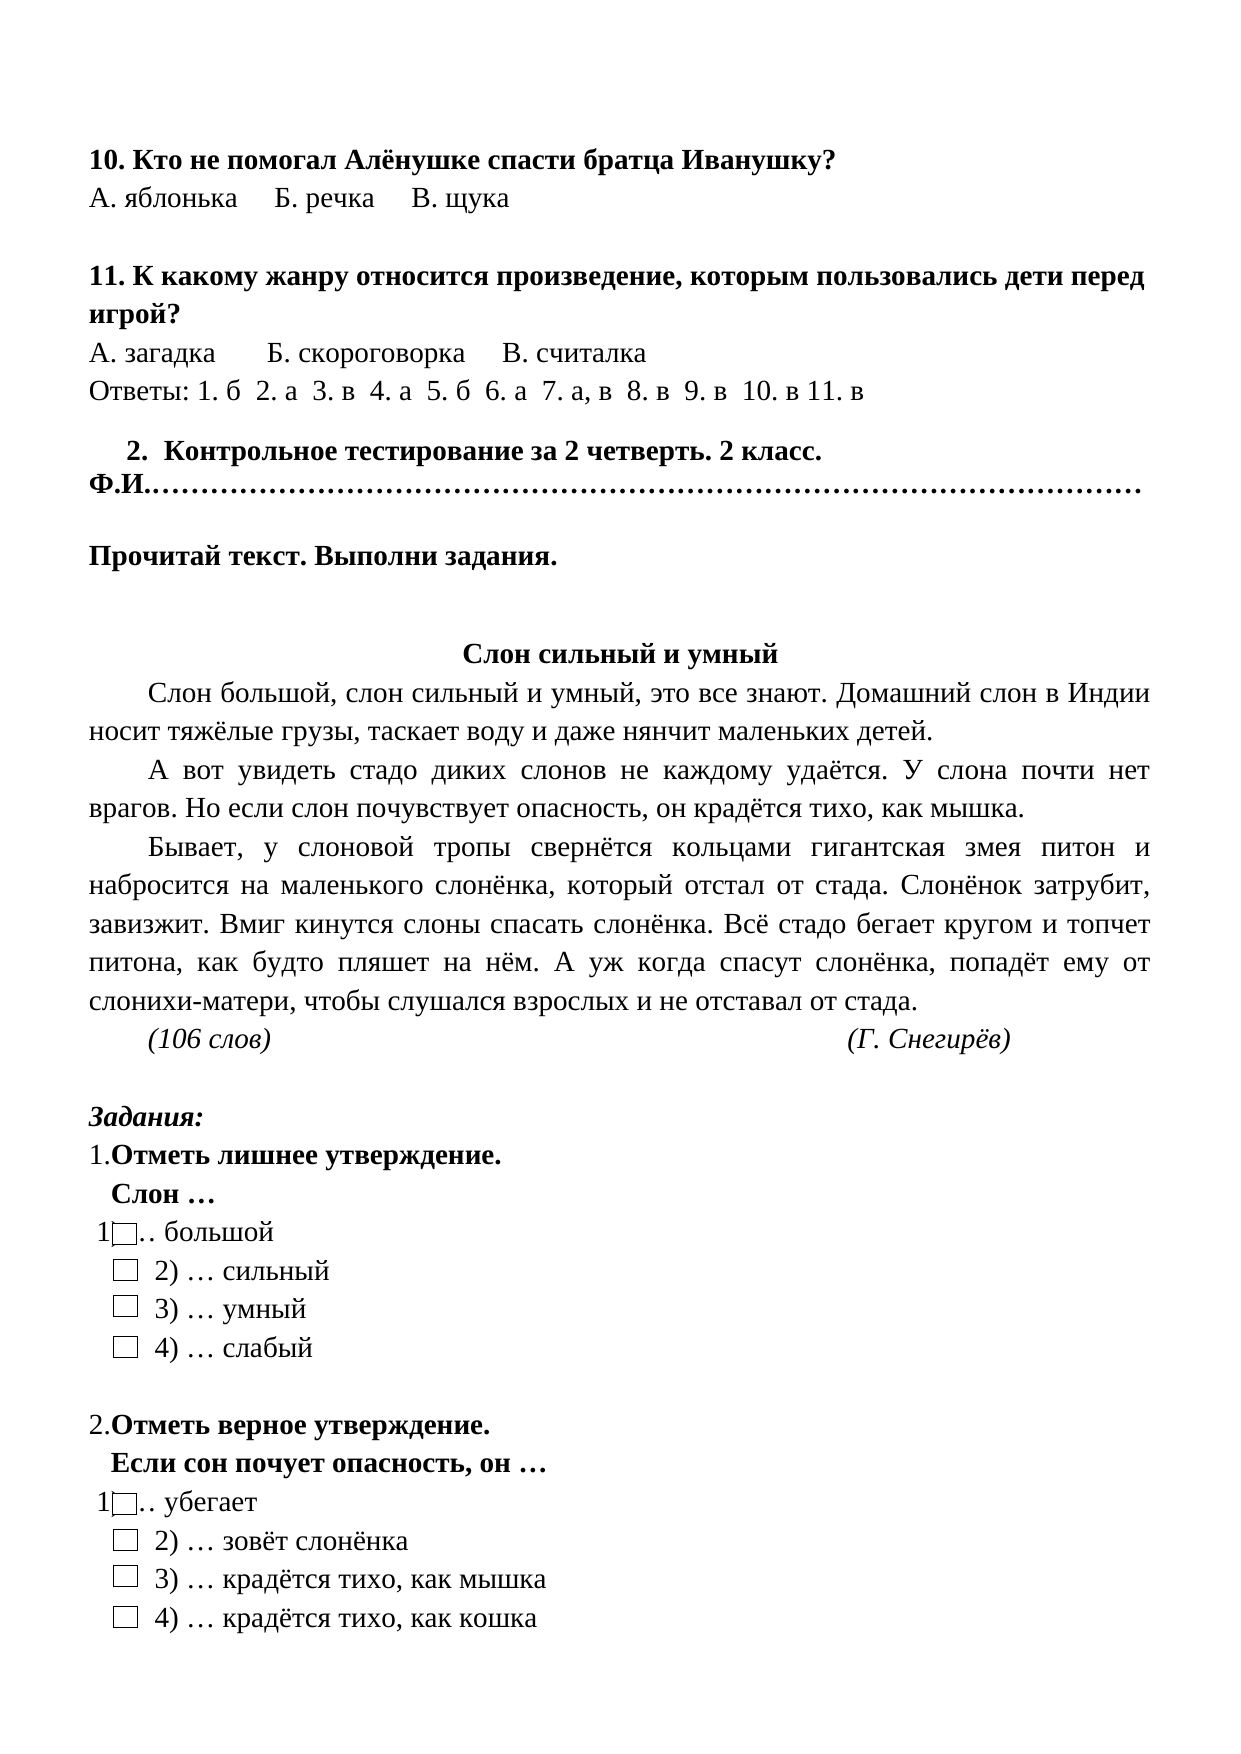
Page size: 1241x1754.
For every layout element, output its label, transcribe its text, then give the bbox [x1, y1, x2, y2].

text Задания: [89, 1099, 1152, 1132]
text (106 слов) (Г. Снегирёв) [89, 1022, 1152, 1055]
text Если сон почует опасность, он … [89, 1446, 1152, 1479]
text 1) … убегает [89, 1484, 1152, 1518]
text А. яблонька Б. речка В. щука [89, 181, 1152, 214]
text 2) … зовёт слонёнка [89, 1523, 1152, 1556]
text Бывает, у слоновой тропы свернётся кольцами гигантская змея питон и набросится на маленького слонёнка, который отстал от стада. Слонёнок затрубит, завизжит. Вмиг кинутся слоны спасать слонёнка. Всё стадо бегает кругом и топчет питона, как будто пляшет на нём. А уж когда спасут слонёнка, попадёт ему от слонихи-матери, чтобы слушался взрослых и не отставал от стада. [89, 829, 1152, 1017]
list Контрольное тестирование за 2 четверть. 2 класс. [126, 433, 1152, 466]
text Ответы: 1. б 2. а 3. в 4. а 5. б 6. а 7. а, в 8. в 9. в 10. в 11. в [89, 373, 1152, 407]
text 1.Отметь лишнее утверждение. [89, 1137, 1152, 1171]
text 2.Отметь верное утверждение. [89, 1407, 1152, 1441]
text А вот увидеть стадо диких слонов не каждому удаётся. У слона почти нет врагов. Но если слон почувствует опасность, он крадётся тихо, как мышка. [89, 752, 1152, 824]
text 1) … большой [89, 1214, 1152, 1248]
text 11. К какому жанру относится произведение, которым пользовались дети перед игрой? [89, 258, 1152, 330]
text Слон сильный и умный [89, 636, 1152, 670]
text 4) … крадётся тихо, как кошка [89, 1600, 1152, 1633]
text 3) … крадётся тихо, как мышка [89, 1561, 1152, 1595]
text Прочитай текст. Выполни задания. [89, 538, 1152, 572]
text А. загадка Б. скороговорка В. считалка [89, 335, 1152, 368]
text 4) … слабый [89, 1330, 1152, 1363]
text 2) … сильный [89, 1253, 1152, 1286]
text Слон большой, слон сильный и умный, это все знают. Домашний слон в Индии носит тяжёлые грузы, таскает воду и даже нянчит маленьких детей. [89, 675, 1152, 747]
text 3) … умный [89, 1291, 1152, 1325]
text 10. Кто не помогал Алёнушке спасти братца Иванушку? [89, 142, 1152, 176]
text Слон … [89, 1176, 1152, 1209]
text Ф.И.………………………………………………………………………………………… [89, 466, 1152, 500]
